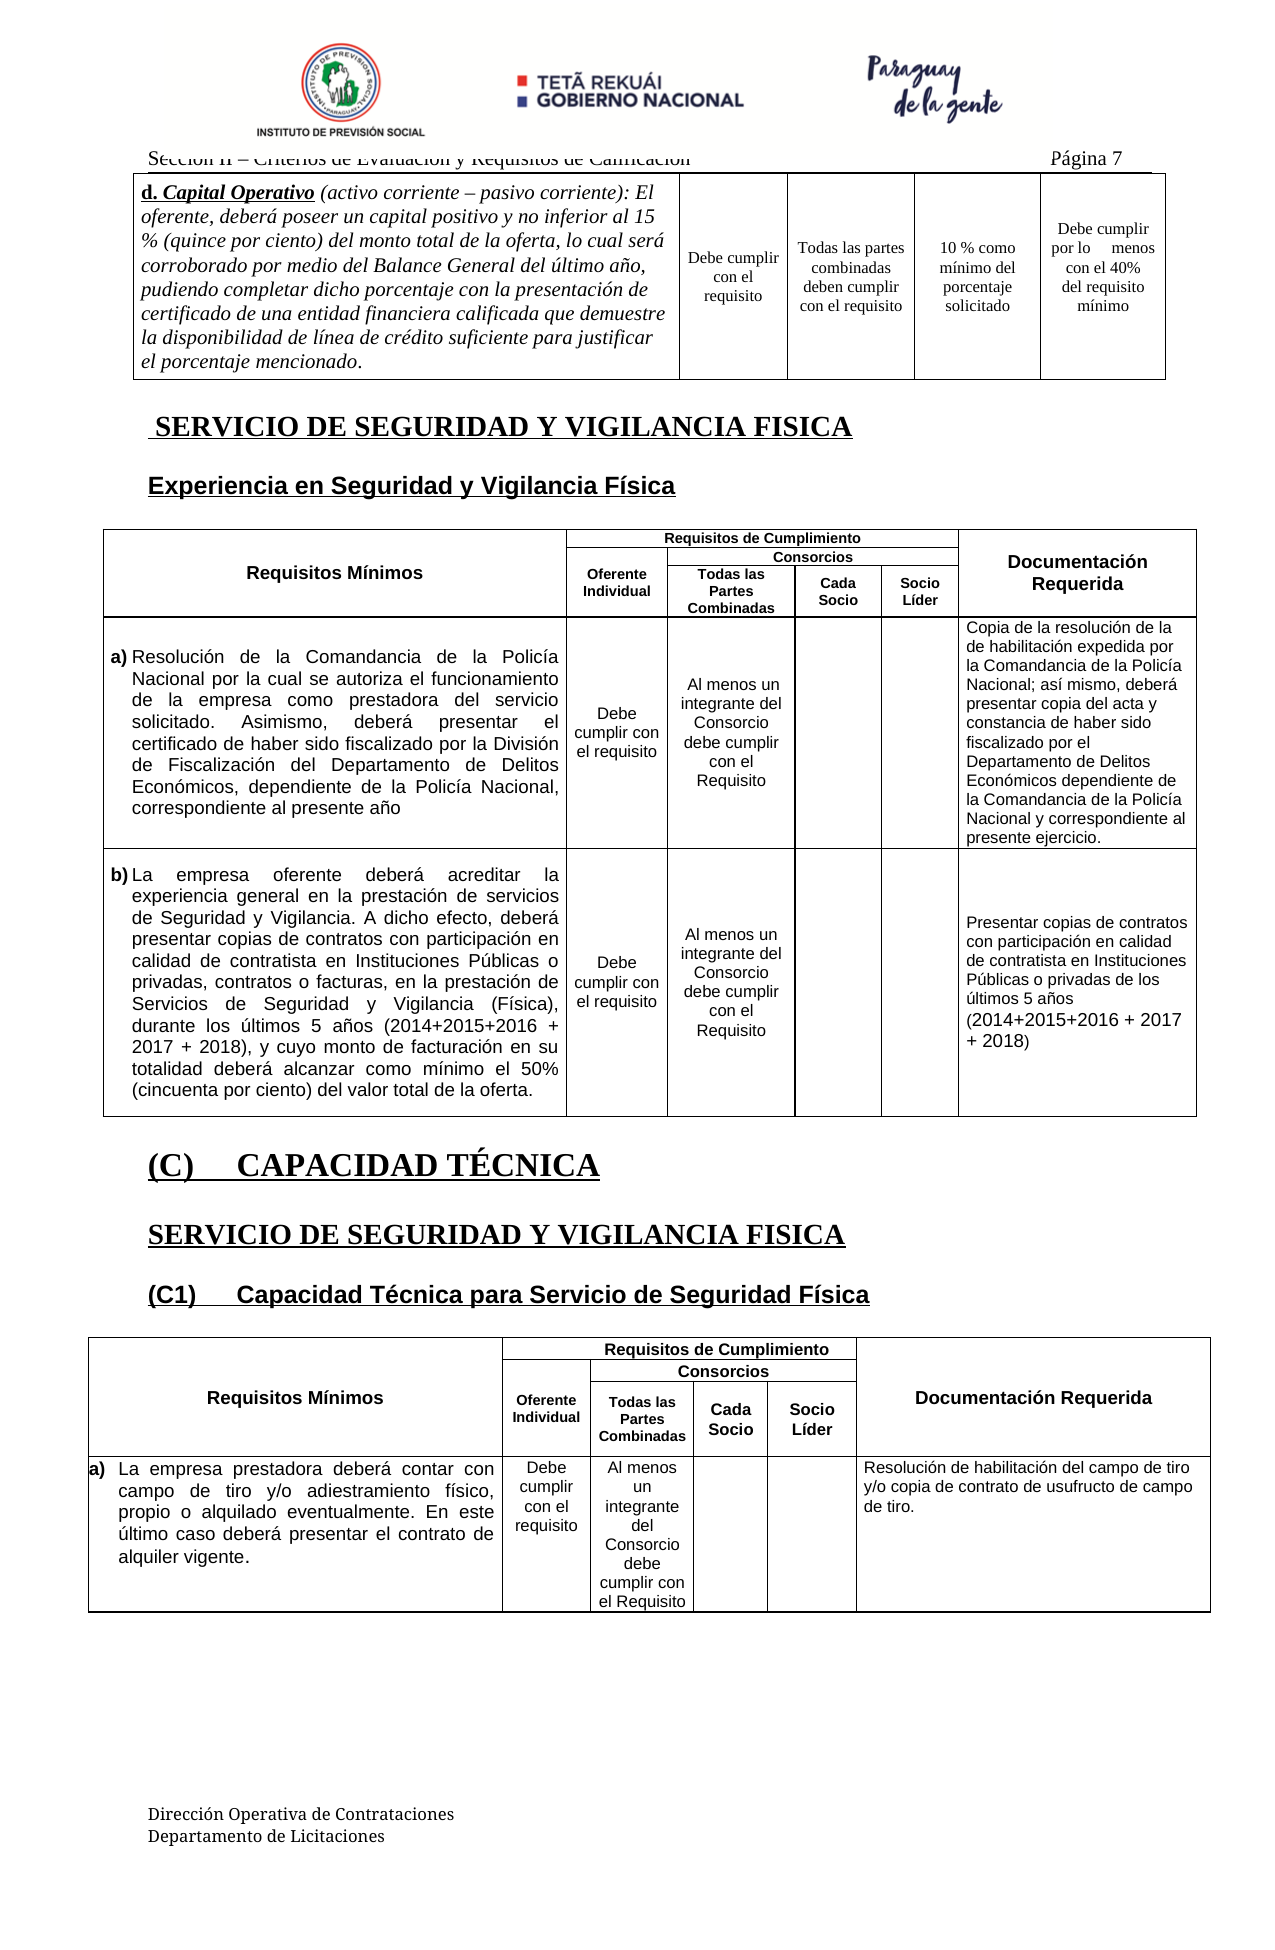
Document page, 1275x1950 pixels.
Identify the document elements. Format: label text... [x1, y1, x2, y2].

table_cell Resolución de habilitación del campo de tiro y/o copia de contrato de usufructo de campo de tiro. [857, 1457, 1210, 1611]
table_cell 10 % como mínimo del porcentaje solicitado [915, 174, 1040, 379]
table_cell Consorcios [668, 548, 958, 565]
table_cell Socio Líder [882, 566, 958, 616]
table_header Requisitos Mínimos [89, 1338, 502, 1456]
text Experiencia en Seguridad y Vigilancia Física [148, 471, 1152, 500]
table_cell Debe cumplir con el requisito [567, 849, 667, 1116]
table_cell Socio Líder [768, 1382, 856, 1456]
table_cell [694, 1457, 767, 1611]
table_cell Copia de la resolución de la de habilitación expedida por la Comandancia de la Policía Nacional; así mismo, deberá presentar copia del acta y constancia de haber sido fiscalizado por el Departamento de Delitos Económicos dependiente de la Comandancia de la Policía Nacional y correspondiente al presente ejercicio. [959, 618, 1196, 847]
table_cell La empresa oferente deberá acreditar la experiencia general en la prestación de servicios de Seguridad y Vigilancia. A dicho efecto, deberá presentar copias de contratos con participación en calidad de contratista en Instituciones Públicas o privadas, contratos o facturas, en la prestación de Servicios de Seguridad y Vigilancia (Física), durante los últimos 5 años (2014+2015+2016 + 2017 + 2018), y cuyo monto de facturación en su totalidad deberá alcanzar como mínimo el 50% (cincuenta por ciento) del valor total de la oferta. [104, 849, 566, 1116]
table_cell Al menos un integrante del Consorcio debe cumplir con el Requisito [668, 849, 794, 1116]
table_cell [882, 849, 958, 1116]
table_cell Al menos un integrante del Consorcio debe cumplir con el Requisito [591, 1457, 693, 1611]
text SERVICIO DE SEGURIDAD Y VIGILANCIA FISICA [148, 409, 1152, 442]
table_cell Debe cumplir con el requisito [503, 1457, 590, 1611]
table_cell Cada Socio [796, 566, 881, 616]
table_cell [796, 618, 881, 847]
table_cell Cada Socio [694, 1382, 767, 1456]
table_cell La empresa prestadora deberá contar con campo de tiro y/o adiestramiento físico, propio o alquilado eventualmente. En este último caso deberá presentar el contrato de alquiler vigente. [89, 1457, 502, 1611]
table_cell Todas las Partes Combinadas [668, 566, 794, 616]
table_cell [796, 849, 881, 1116]
table_cell Presentar copias de contratos con participación en calidad de contratista en Instituciones Públicas o privadas de los últimos 5 años (2014+2015+2016 + 2017 + 2018) [959, 849, 1196, 1116]
table_header Requisitos Mínimos [104, 530, 566, 616]
text (C) CAPACIDAD TÉCNICA [148, 1145, 1152, 1184]
table_cell Todas las Partes Combinadas [591, 1382, 693, 1456]
table_cell Al menos un integrante del Consorcio debe cumplir con el Requisito [668, 618, 794, 847]
picture [162, 4, 1054, 158]
table_header Requisitos de Cumplimiento [503, 1338, 856, 1359]
table_cell Oferente Individual [503, 1360, 590, 1456]
table_cell d. Capital Operativo (activo corriente – pasivo corriente): El oferente, deberá poseer un capital positivo y no inferior al 15 % (quince por ciento) del monto total de la oferta, lo cual será corroborado por medio del Balance General del último año, pudiendo completar dicho porcentaje con la presentación de certificado de una entidad financiera calificada que demuestre la disponibilidad de línea de crédito suficiente para justificar el porcentaje mencionado. [134, 174, 679, 379]
table_cell Debe cumplir con el requisito [680, 174, 787, 379]
table_cell [882, 618, 958, 847]
table_cell Debe cumplir por lo menos con el 40% del requisito mínimo [1041, 174, 1165, 379]
table_cell Resolución de la Comandancia de la Policía Nacional por la cual se autoriza el funcionamiento de la empresa como prestadora del servicio solicitado. Asimismo, deberá presentar el certificado de haber sido fiscalizado por la División de Fiscalización del Departamento de Delitos Económicos, dependiente de la Policía Nacional, correspondiente al presente año [104, 618, 566, 847]
table_cell Todas las partes combinadas deben cumplir con el requisito [788, 174, 914, 379]
table_cell [768, 1457, 856, 1611]
table_header Documentación Requerida [959, 530, 1196, 616]
table_cell Consorcios [591, 1360, 856, 1381]
table_cell Debe cumplir con el requisito [567, 618, 667, 847]
table_cell Oferente Individual [567, 548, 667, 616]
text (C1) Capacidad Técnica para Servicio de Seguridad Física [148, 1279, 1152, 1308]
table_header Requisitos de Cumplimiento [567, 530, 958, 547]
table_header Documentación Requerida [857, 1338, 1210, 1456]
text SERVICIO DE SEGURIDAD Y VIGILANCIA FISICA [148, 1217, 1152, 1251]
